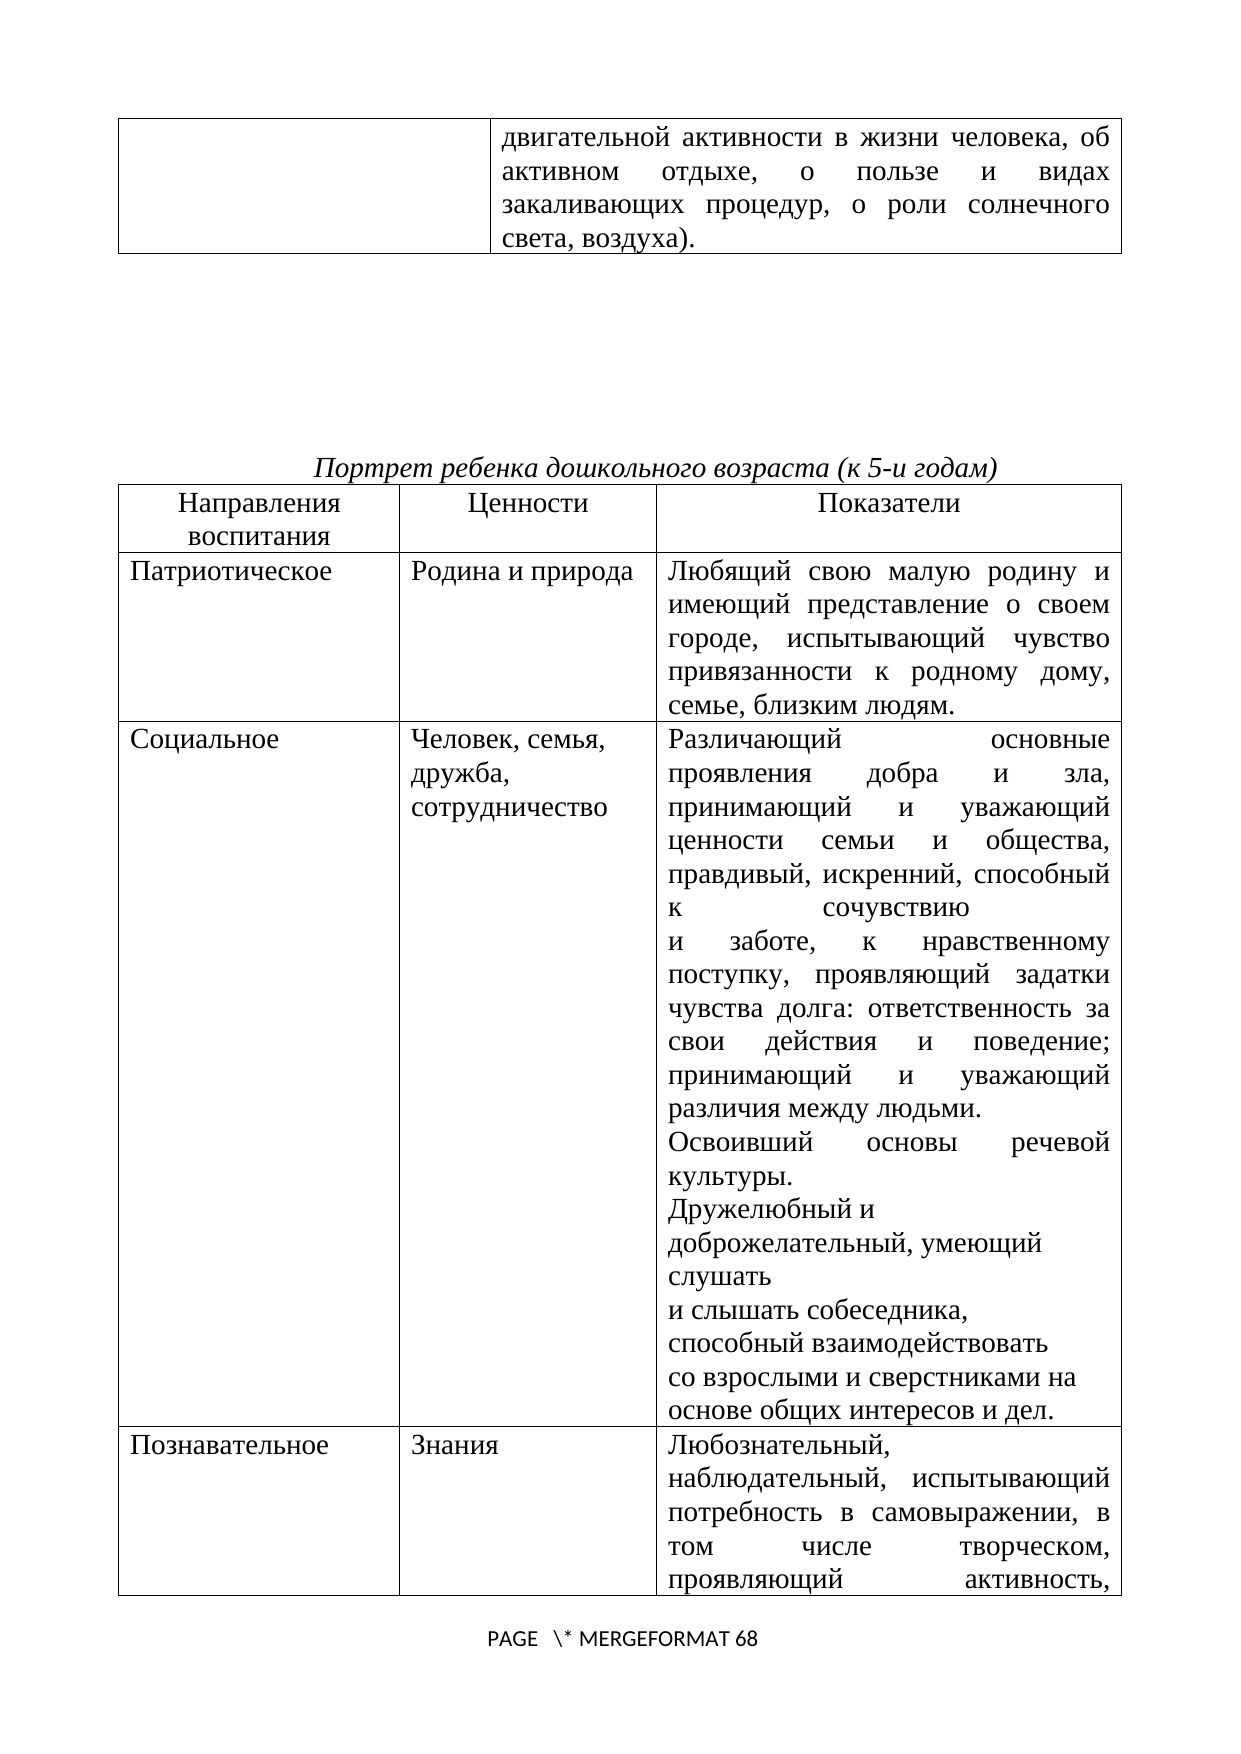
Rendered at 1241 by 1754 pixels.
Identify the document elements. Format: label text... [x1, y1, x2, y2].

table_header Направления воспитания [119, 485, 399, 552]
table_cell Социальное [119, 722, 399, 1426]
table_header Ценности [400, 485, 656, 552]
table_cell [491, 119, 1121, 253]
table_cell Различающий основные проявления добра и зла, принимающий и уважающий ценности семьи и общества, правдивый, искренний, способный к сочувствию и заботе, к нравственному поступку, проявляющий задатки чувства долга: ответственность за свои действия и поведение; принимающий и уважающий различия между людьми. Освоивший основы речевой культуры. Дружелюбный и доброжелательный, умеющий слушать и слышать собеседника, способный взаимодействовать со взрослыми и сверстниками на основе общих интересов и дел. [657, 722, 1121, 1426]
text Портрет ребенка дошкольного возраста (к 5-и годам) [118, 450, 1122, 484]
table_header Показатели [657, 485, 1121, 552]
table_cell Знания [400, 1427, 656, 1595]
table_cell Родина и природа [400, 553, 656, 721]
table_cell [657, 1427, 1121, 1595]
table_cell Человек, семья, дружба, сотрудничество [400, 722, 656, 1426]
table_cell Познавательное [119, 1427, 399, 1595]
table_cell Патриотическое [119, 553, 399, 721]
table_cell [119, 119, 490, 253]
table_cell Любящий свою малую родину и имеющий представление о своем городе, испытывающий чувство привязанности к родному дому, семье, близким людям. [657, 553, 1121, 721]
